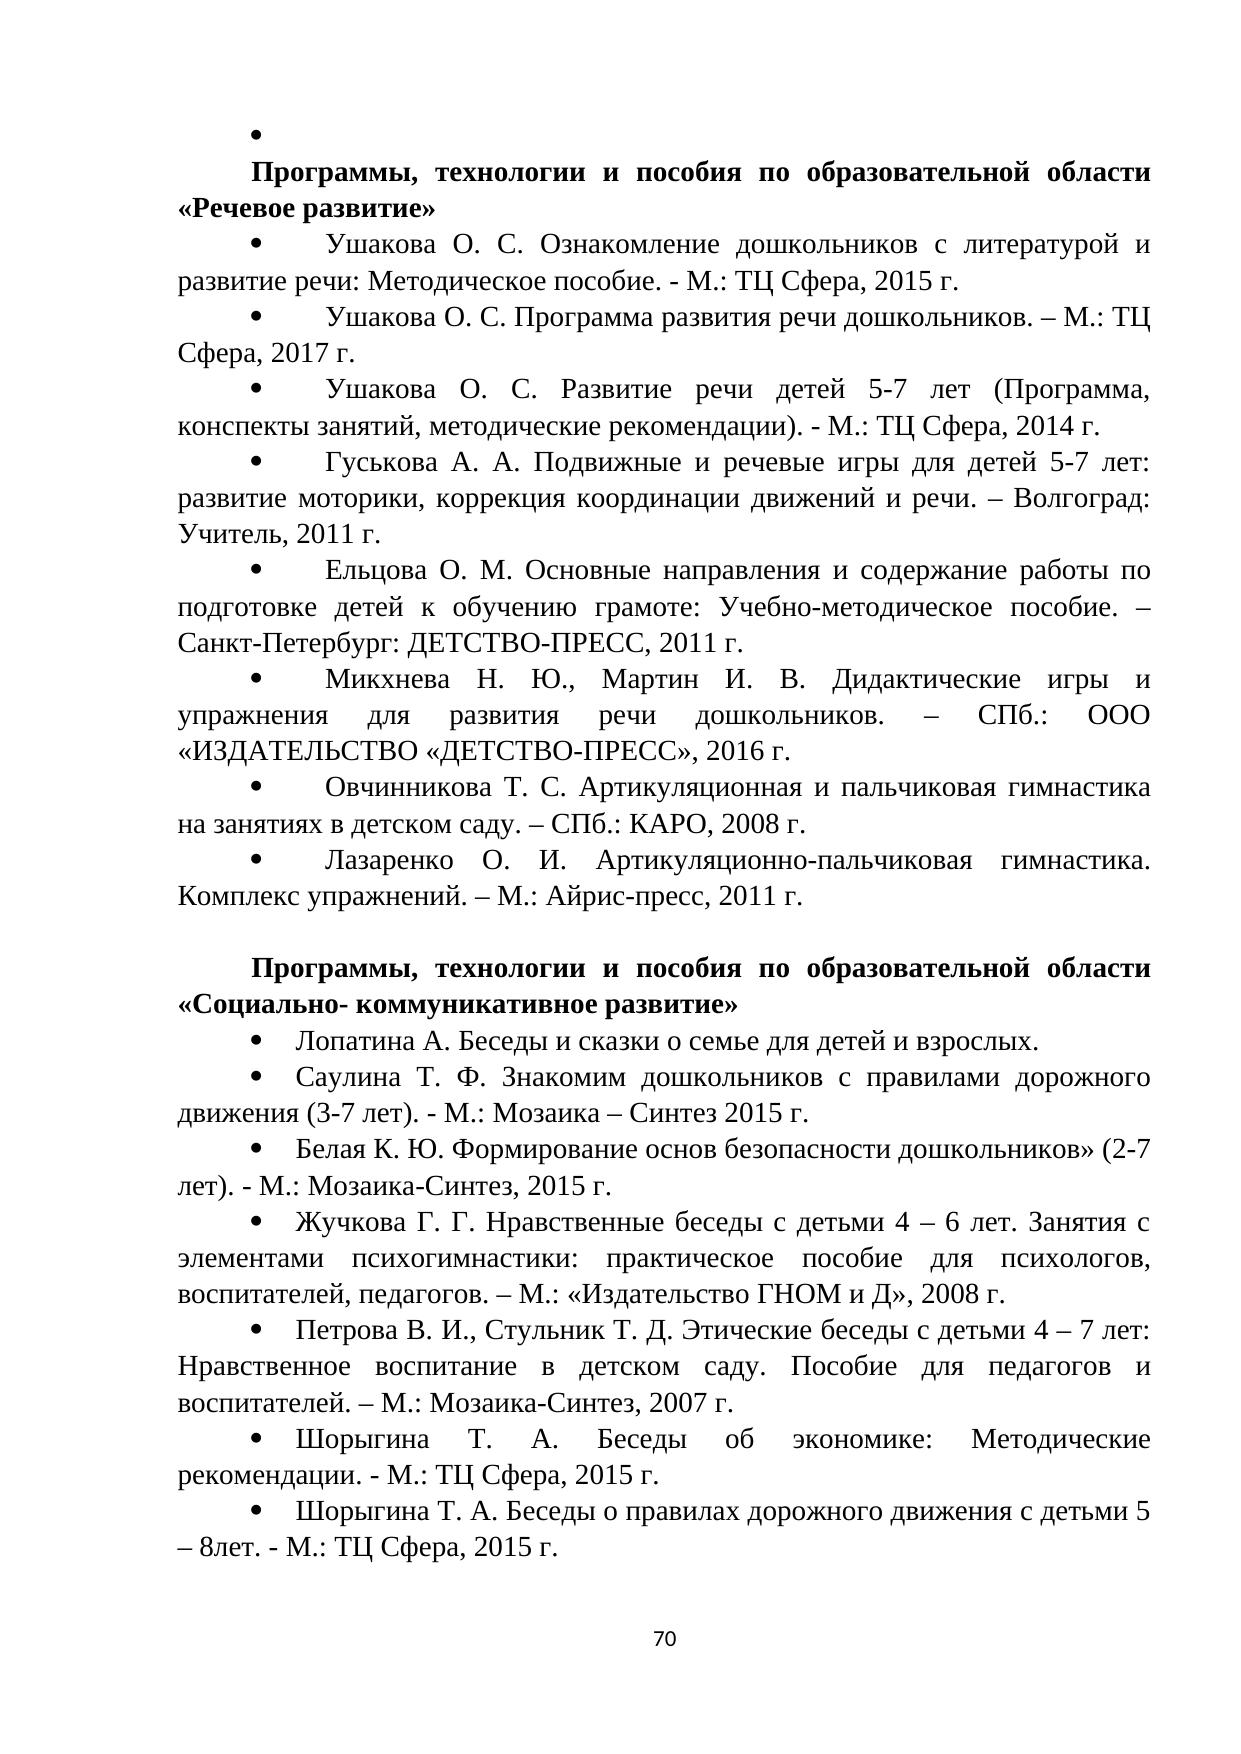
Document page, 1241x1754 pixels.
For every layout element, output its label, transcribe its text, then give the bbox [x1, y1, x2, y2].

list Овчинникова Т. С. Артикуляционная и пальчиковая гимнастика на занятиях в детском саду. – СПб.: КАРО, 2008 г. [177, 769, 1152, 839]
text Программы, технологии и пособия по образовательной области «Социально- коммуникативное развитие» [177, 950, 1152, 1020]
list Ушакова О. С. Развитие речи детей 5-7 лет (Программа, конспекты занятий, методические рекомендации). - М.: ТЦ Сфера, 2014 г. [177, 371, 1152, 441]
list Ельцова О. М. Основные направления и содержание работы по подготовке детей к обучению грамоте: Учебно-методическое пособие. – Санкт-Петербург: ДЕТСТВО-ПРЕСС, 2011 г. [177, 552, 1152, 658]
list Ушакова О. С. Ознакомление дошкольников с литературой и развитие речи: Методическое пособие. - М.: ТЦ Сфера, 2015 г. [177, 227, 1152, 296]
list Саулина Т. Ф. Знакомим дошкольников с правилами дорожного движения (3-7 лет). - М.: Мозаика – Синтез 2015 г. [177, 1059, 1152, 1129]
list Лопатина А. Беседы и сказки о семье для детей и взрослых. [177, 1023, 1152, 1056]
list Гуськова А. А. Подвижные и речевые игры для детей 5-7 лет: развитие моторики, коррекция координации движений и речи. – Волгоград: Учитель, 2011 г. [177, 444, 1152, 550]
list Шорыгина Т. А. Беседы о правилах дорожного движения с детьми 5 – 8лет. - М.: ТЦ Сфера, 2015 г. [177, 1493, 1152, 1563]
list Шорыгина Т. А. Беседы об экономике: Методические рекомендации. - М.: ТЦ Сфера, 2015 г. [177, 1421, 1152, 1491]
list Лазаренко О. И. Артикуляционно-пальчиковая гимнастика. Комплекс упражнений. – М.: Айрис-пресс, 2011 г. [177, 842, 1152, 912]
list Жучкова Г. Г. Нравственные беседы с детьми 4 – 6 лет. Занятия с элементами психогимнастики: практическое пособие для психологов, воспитателей, педагогов. – М.: «Издательство ГНОМ и Д», 2008 г. [177, 1204, 1152, 1310]
text Программы, технологии и пособия по образовательной области «Речевое развитие» [177, 154, 1152, 224]
list Ушакова О. С. Программа развития речи дошкольников. – М.: ТЦ Сфера, 2017 г. [177, 299, 1152, 369]
list Петрова В. И., Стульник Т. Д. Этические беседы с детьми 4 – 7 лет: Нравственное воспитание в детском саду. Пособие для педагогов и воспитателей. – М.: Мозаика-Синтез, 2007 г. [177, 1312, 1152, 1418]
list Микхнева Н. Ю., Мартин И. В. Дидактические игры и упражнения для развития речи дошкольников. – СПб.: ООО «ИЗДАТЕЛЬСТВО «ДЕТСТВО-ПРЕСС», 2016 г. [177, 661, 1152, 767]
list Белая К. Ю. Формирование основ безопасности дошкольников» (2-7 лет). - М.: Мозаика-Синтез, 2015 г. [177, 1131, 1152, 1201]
